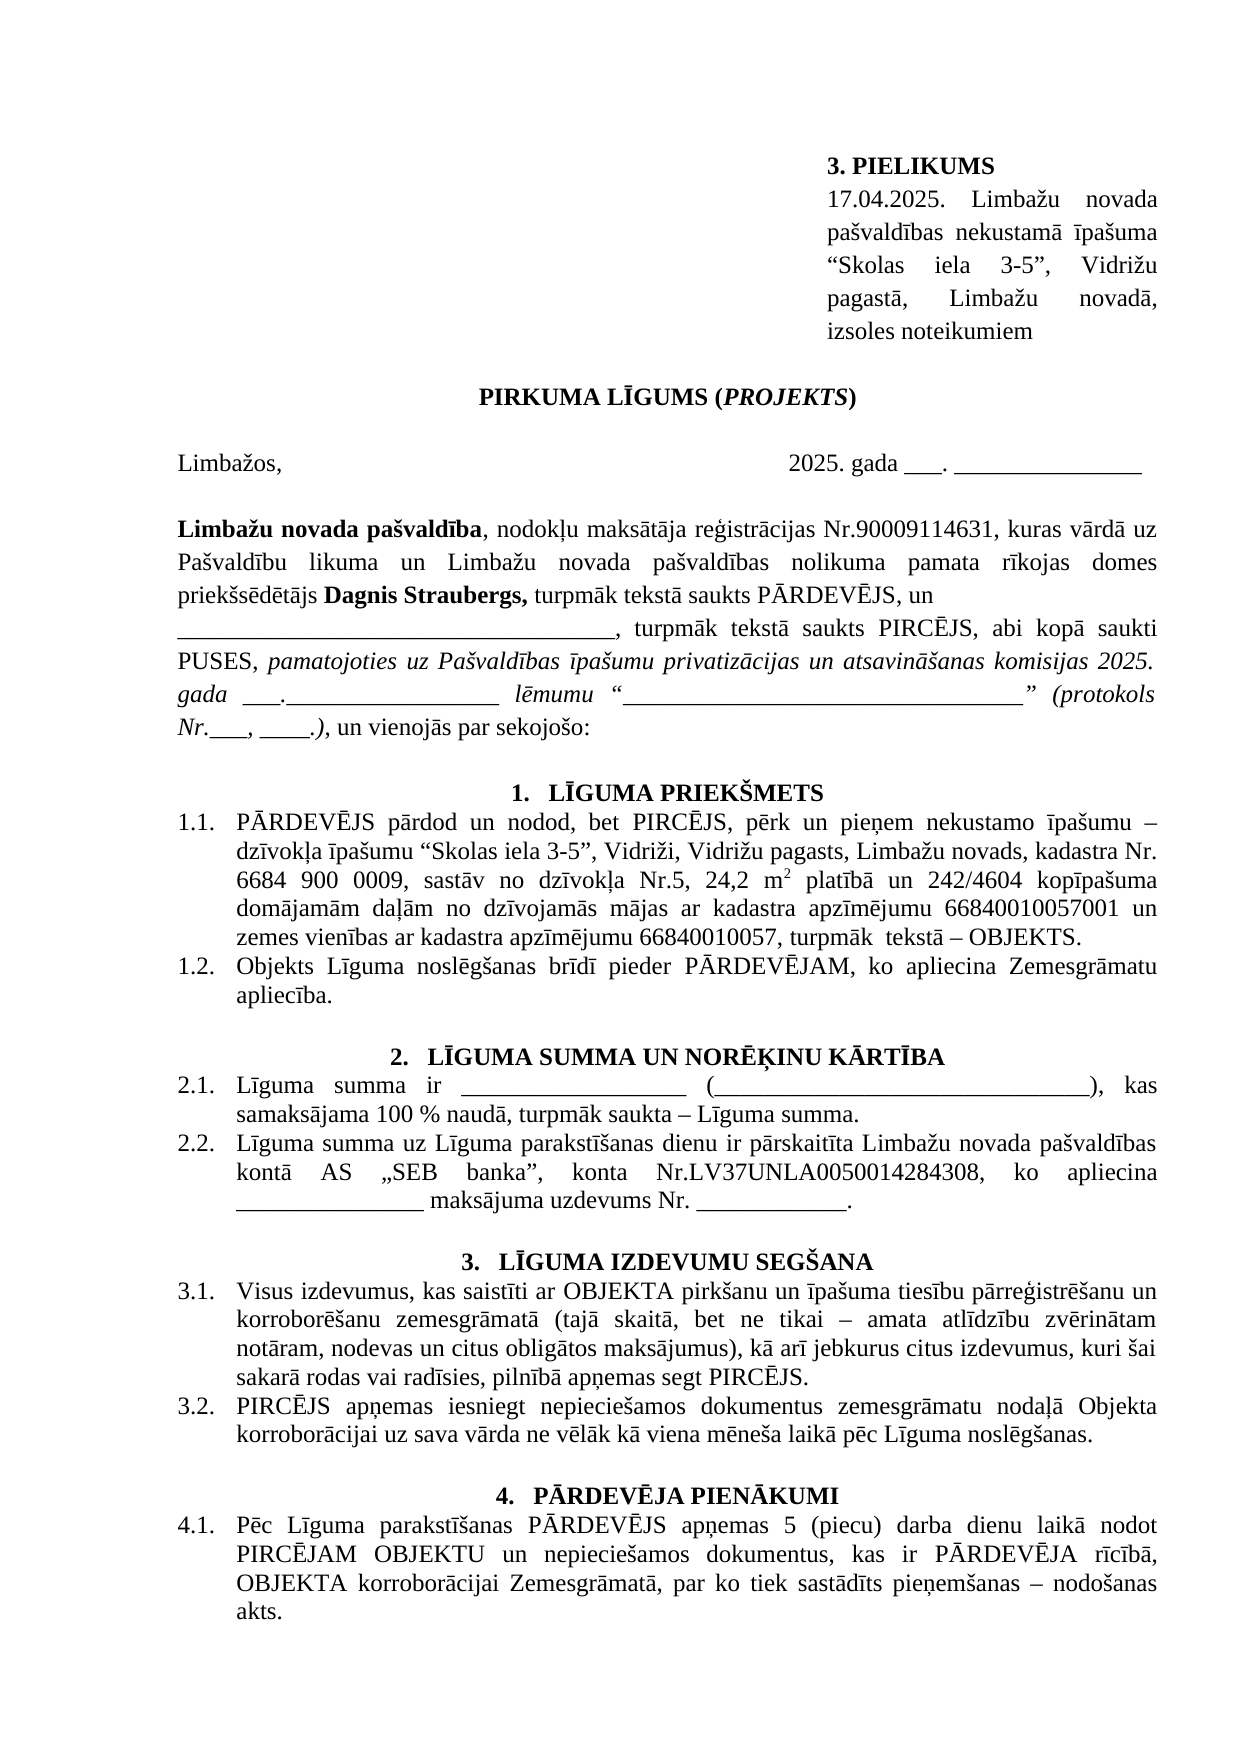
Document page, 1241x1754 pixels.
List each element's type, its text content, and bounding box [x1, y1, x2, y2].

text Limbažu novada pašvaldība, nodokļu maksātāja reģistrācijas Nr.90009114631, kuras vārdā uz Pašvaldību likuma un Limbažu novada pašvaldības nolikuma pamata rīkojas domes priekšsēdētājs Dagnis Straubergs, turpmāk tekstā saukts Pārdevējs, un [177, 514, 1158, 609]
list Pārdevējs pārdod un nodod, bet Pircējs, pērk un pieņem nekustamo īpašumu – dzīvokļa īpašumu “Skolas iela 3-5”, Vidriži, Vidrižu pagasts, Limbažu novads, kadastra Nr. 6684 900 0009, sastāv no dzīvokļa Nr.5, 24,2 m2 platībā un 242/4604 kopīpašuma domājamām daļām no dzīvojamās mājas ar kadastra apzīmējumu 66840010057001 un zemes vienības ar kadastra apzīmējumu 66840010057, turpmāk tekstā – Objekts. [177, 807, 1158, 951]
text ___________________________________, turpmāk tekstā saukts Pircējs, abi kopā saukti PUSES, pamatojoties uz Pašvaldības īpašumu privatizācijas un atsavināšanas komisijas 2025. gada ___._________________ lēmumu “________________________________” (protokols Nr.___, ____.), un vienojās par sekojošo: [177, 613, 1158, 741]
list līguma priekšmets [177, 778, 1158, 807]
text Pirkuma līgums (projekts) [177, 382, 1158, 411]
list Visus izdevumus, kas saistīti ar Objekta pirkšanu un īpašuma tiesību pārreģistrēšanu un korroborēšanu zemesgrāmatā (tajā skaitā, bet ne tikai – amata atlīdzību zvērinātam notāram, nodevas un citus obligātos maksājumus), kā arī jebkurus citus izdevumus, kuri šai sakarā rodas vai radīsies, pilnībā apņemas segt Pircējs. [177, 1276, 1158, 1391]
text 3. pielikums [827, 151, 1158, 180]
list Pircējs apņemas iesniegt nepieciešamos dokumentus zemesgrāmatu nodaļā Objekta korroborācijai uz sava vārda ne vēlāk kā viena mēneša laikā pēc Līguma noslēgšanas. [177, 1391, 1158, 1448]
list Līguma summa ir __________________ (______________________________), kas samaksājama 100 % naudā, turpmāk saukta – Līguma summa. [177, 1070, 1158, 1128]
text 17.04.2025. Limbažu novada pašvaldības nekustamā īpašuma “Skolas iela 3-5”, Vidrižu pagastā, Limbažu novadā, izsoles noteikumiem [827, 184, 1158, 345]
text Limbažos, 2025. gada ___. _______________ [177, 448, 1158, 477]
list Līguma summa uz Līguma parakstīšanas dienu ir pārskaitīta Limbažu novada pašvaldības kontā AS „SEB banka”, konta Nr.LV37UNLA0050014284308, ko apliecina _______________ maksājuma uzdevums Nr. ____________. [177, 1128, 1158, 1214]
list Līguma Izdevumu segšana [177, 1247, 1158, 1276]
list Objekts Līguma noslēgšanas brīdī pieder Pārdevējam, ko apliecina Zemesgrāmatu apliecība. [177, 951, 1158, 1008]
list Pēc Līguma parakstīšanas Pārdevējs apņemas 5 (piecu) darba dienu laikā nodot Pircējam Objektu un nepieciešamos dokumentus, kas ir Pārdevēja rīcībā, Objekta korroborācijai Zemesgrāmatā, par ko tiek sastādīts pieņemšanas – nodošanas akts. [177, 1510, 1158, 1625]
list Līguma summa un norēķinu kārtība [177, 1042, 1158, 1070]
list Pārdevēja pienākumi [177, 1481, 1158, 1510]
